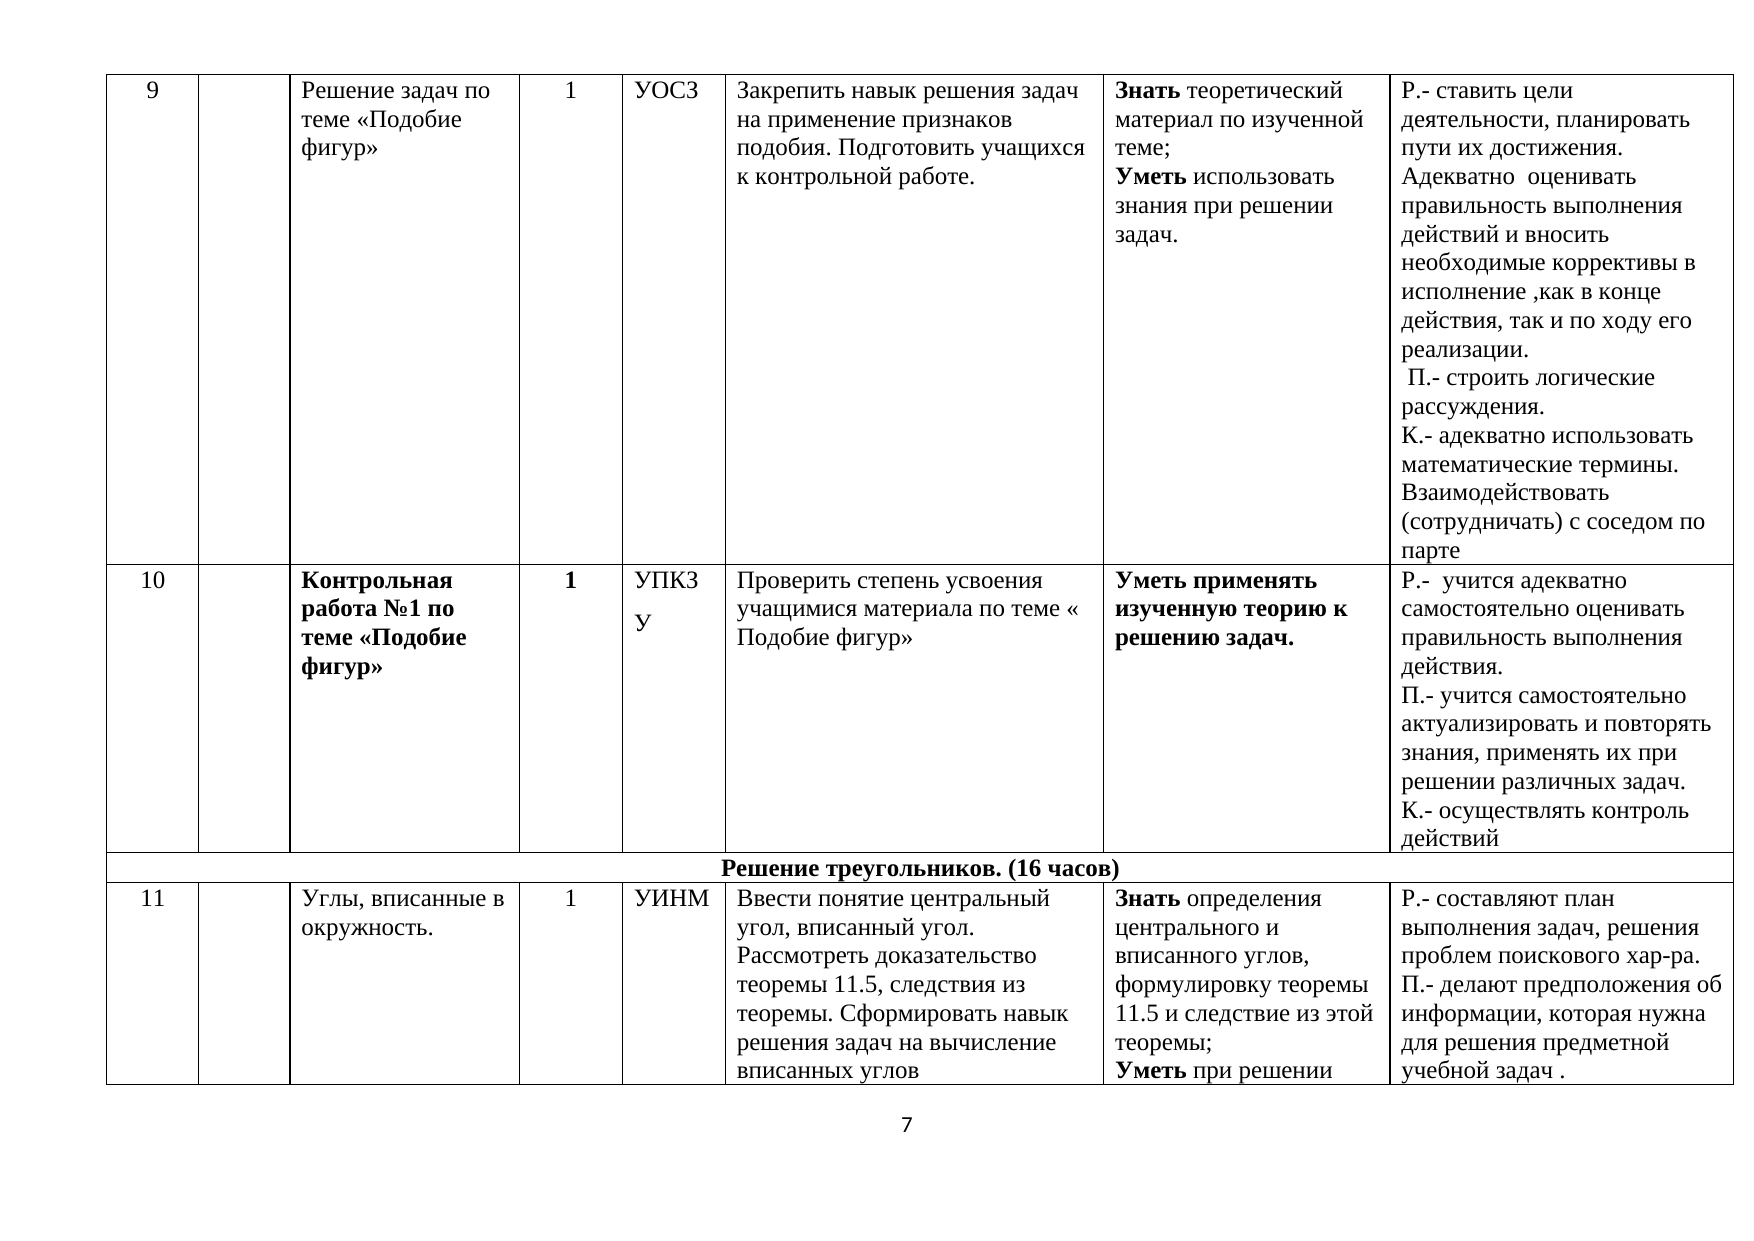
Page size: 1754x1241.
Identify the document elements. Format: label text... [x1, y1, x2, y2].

table_header Решение задач по теме «Подобие фигур» [291, 75, 519, 564]
table_cell УПКЗУ [623, 565, 725, 852]
table_header [199, 75, 289, 564]
table_header Знать теоретический материал по изученной теме; Уметь использовать знания при решении задач. [1104, 75, 1389, 564]
table_cell [199, 565, 289, 852]
table_cell 1 [520, 883, 622, 1084]
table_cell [291, 883, 519, 1084]
table_header УОСЗ [623, 75, 725, 564]
table_header 1 [520, 75, 622, 564]
table_cell Р.- учится адекватно самостоятельно оценивать правильность выполнения действия. П.- учится самостоятельно актуализировать и повторять знания, применять их при решении различных задач. К.- осуществлять контроль действий [1391, 565, 1733, 852]
table_header Р.- ставить цели деятельности, планировать пути их достижения. Адекватно оценивать правильность выполнения действий и вносить необходимые коррективы в исполнение ,как в конце действия, так и по ходу его реализации. П.- строить логические рассуждения. К.- адекватно использовать математические термины. Взаимодействовать (сотрудничать) с соседом по парте [1391, 75, 1733, 564]
table_cell Решение треугольников. (16 часов) [107, 853, 1733, 882]
table_cell УИНМ [623, 883, 725, 1084]
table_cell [726, 883, 1103, 1084]
table_cell 10 [107, 565, 198, 852]
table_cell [1391, 883, 1733, 1084]
table_header 9 [107, 75, 198, 564]
table_cell Контрольная работа №1 по теме «Подобие фигур» [291, 565, 519, 852]
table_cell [1104, 883, 1389, 1084]
table_cell Уметь применять изученную теорию к решению задач. [1104, 565, 1389, 852]
table_cell 11 [107, 883, 198, 1084]
table_header Закрепить навык решения задач на применение признаков подобия. Подготовить учащихся к контрольной работе. [726, 75, 1103, 564]
table_cell Проверить степень усвоения учащимися материала по теме « Подобие фигур» [726, 565, 1103, 852]
table_cell 1 [520, 565, 622, 852]
table_cell [199, 883, 289, 1084]
